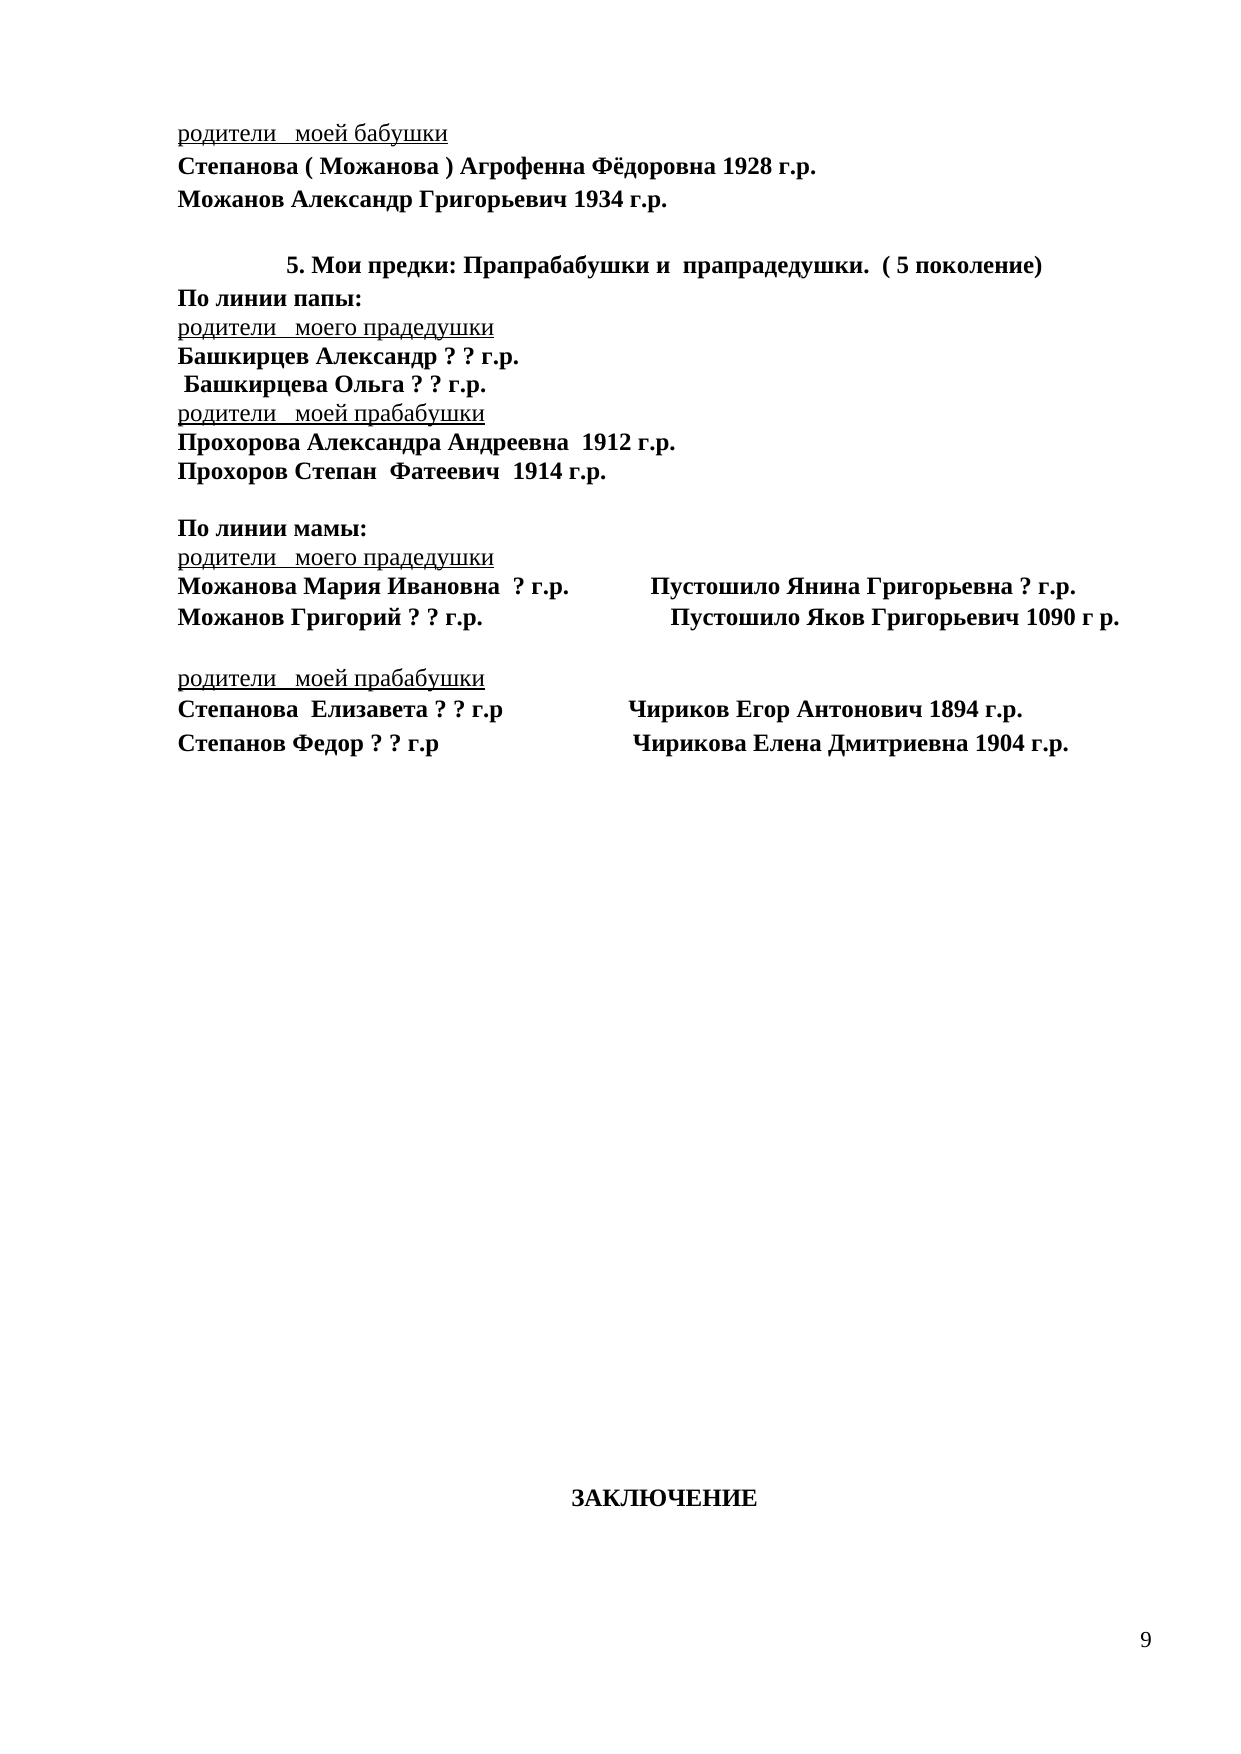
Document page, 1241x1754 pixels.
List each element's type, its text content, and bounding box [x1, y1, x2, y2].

text Степанов Федор ? ? г.р Чирикова Елена Дмитриевна 1904 г.р. [177, 728, 1152, 756]
text родители моего прадедушки [177, 542, 1152, 571]
text Можанова Мария Ивановна ? г.р. Пустошило Янина Григорьевна ? г.р. [177, 571, 1152, 599]
text По линии мамы: [177, 513, 1152, 542]
text Степанова ( Можанова ) Агрофенна Фёдоровна 1928 г.р. [177, 151, 1152, 180]
text Степанова Елизавета ? ? г.р Чириков Егор Антонович 1894 г.р. [177, 694, 1152, 723]
text родители моего прадедушки [177, 312, 1152, 341]
text родители моей прабабушки [177, 663, 1152, 692]
text Можанов Григорий ? ? г.р. Пустошило Яков Григорьевич 1090 г р. [177, 602, 1152, 631]
text Башкирцева Ольга ? ? г.р. [177, 369, 1152, 398]
text По линии папы: [177, 283, 1152, 312]
text родители моей бабушки [177, 118, 1152, 147]
text Башкирцев Александр ? ? г.р. [177, 341, 1152, 369]
text Прохоров Степан Фатеевич 1914 г.р. [177, 456, 1152, 484]
text 5. Мои предки: Прапрабабушки и прапрадедушки. ( 5 поколение) [177, 250, 1152, 279]
text родители моей прабабушки [177, 398, 1152, 427]
text ЗАКЛЮЧЕНИЕ [177, 1483, 1152, 1512]
text Можанов Александр Григорьевич 1934 г.р. [177, 184, 1152, 213]
text Прохорова Александра Андреевна 1912 г.р. [177, 427, 1152, 456]
